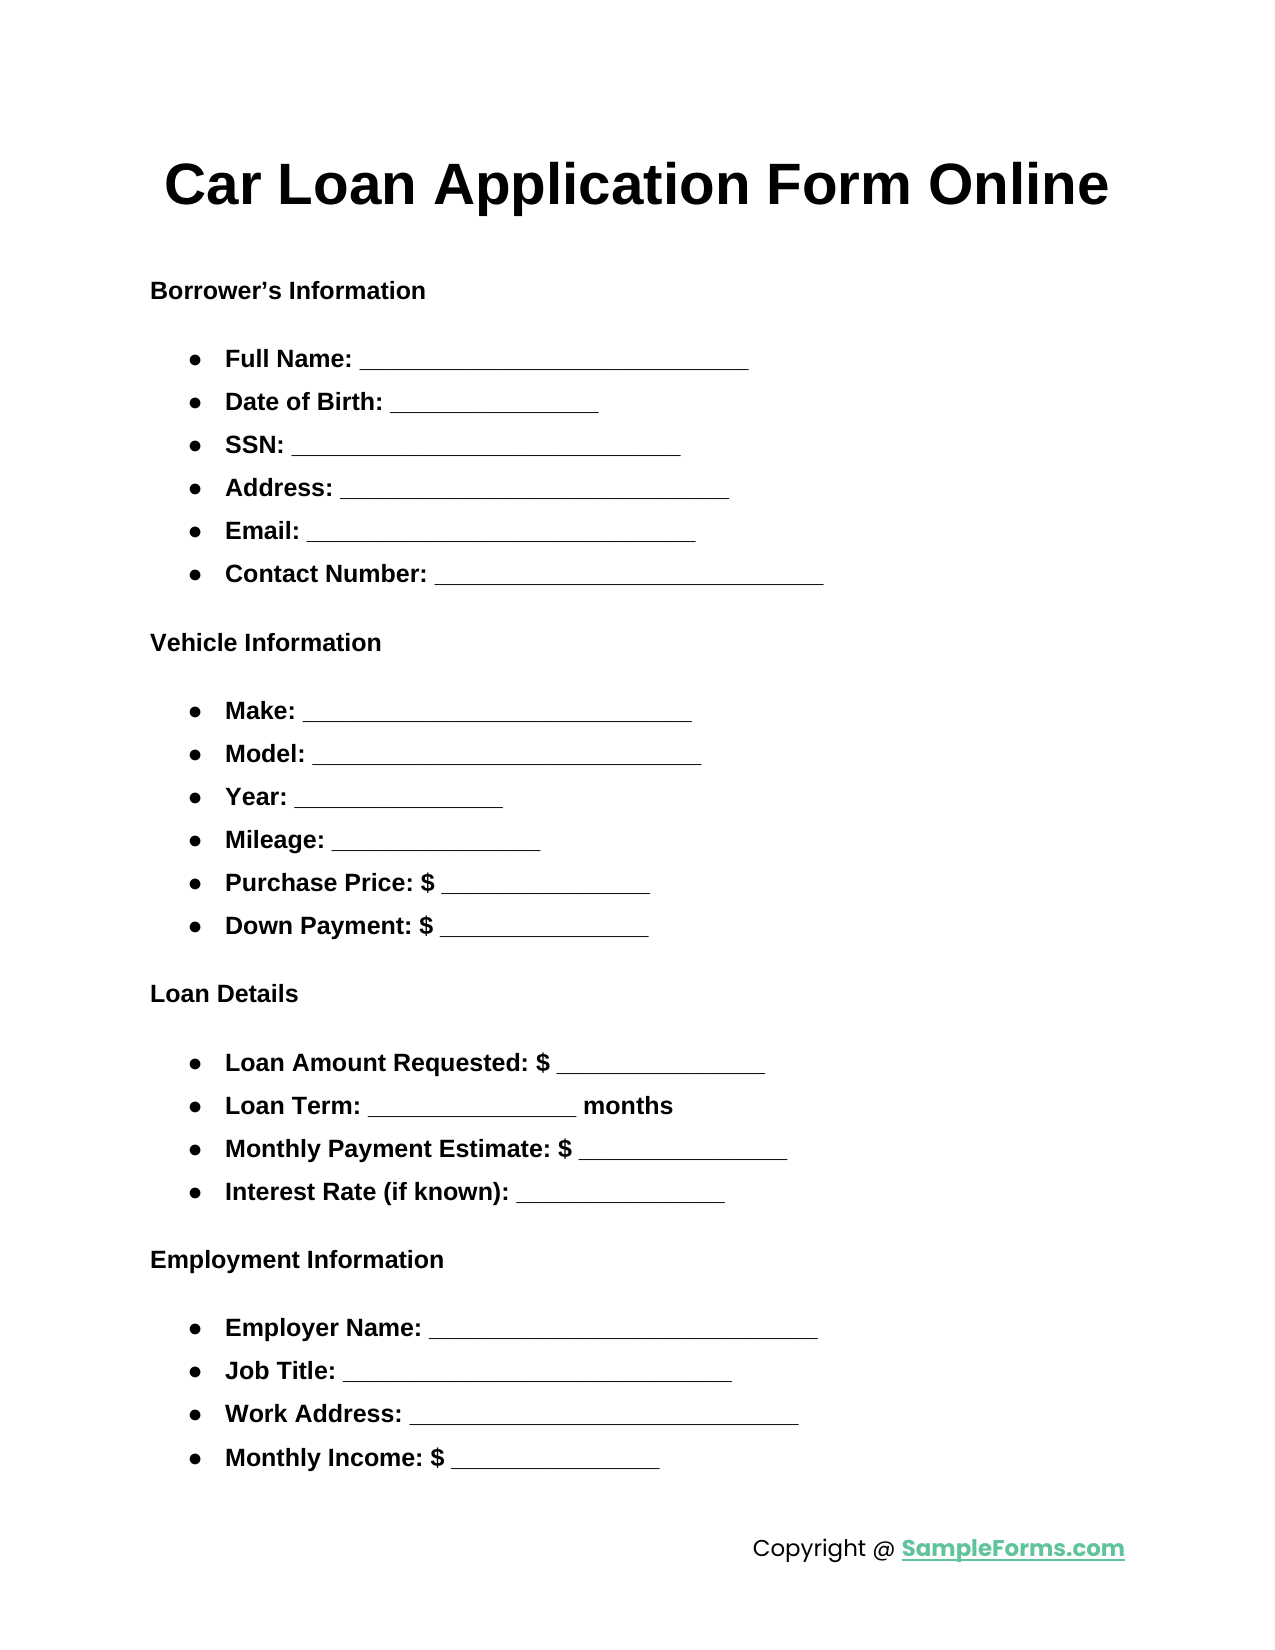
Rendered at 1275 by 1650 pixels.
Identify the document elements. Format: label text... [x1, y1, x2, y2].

list Mileage: _______________ [187, 825, 1125, 854]
list Full Name: ____________________________ [187, 344, 1125, 372]
list SSN: ____________________________ [187, 430, 1125, 459]
subtitle Borrower’s Information [150, 276, 1125, 304]
list Work Address: ____________________________ [187, 1399, 1125, 1428]
list Purchase Price: $ _______________ [187, 868, 1125, 897]
list Contact Number: ____________________________ [187, 559, 1125, 588]
subtitle Vehicle Information [150, 627, 1125, 656]
list Model: ____________________________ [187, 739, 1125, 767]
subtitle Loan Details [150, 979, 1125, 1008]
text Car Loan Application Form Online [150, 150, 1125, 217]
list Employer Name: ____________________________ [187, 1313, 1125, 1342]
subtitle Employment Information [150, 1245, 1125, 1274]
list Loan Term: _______________ months [187, 1091, 1125, 1119]
list Email: ____________________________ [187, 516, 1125, 545]
list Address: ____________________________ [187, 473, 1125, 502]
list Year: _______________ [187, 782, 1125, 811]
list Monthly Income: $ _______________ [187, 1442, 1125, 1471]
list Down Payment: $ _______________ [187, 911, 1125, 940]
list Interest Rate (if known): _______________ [187, 1177, 1125, 1206]
list Monthly Payment Estimate: $ _______________ [187, 1134, 1125, 1162]
list Job Title: ____________________________ [187, 1356, 1125, 1385]
list Loan Amount Requested: $ _______________ [187, 1047, 1125, 1076]
list Date of Birth: _______________ [187, 387, 1125, 416]
list Make: ____________________________ [187, 696, 1125, 724]
